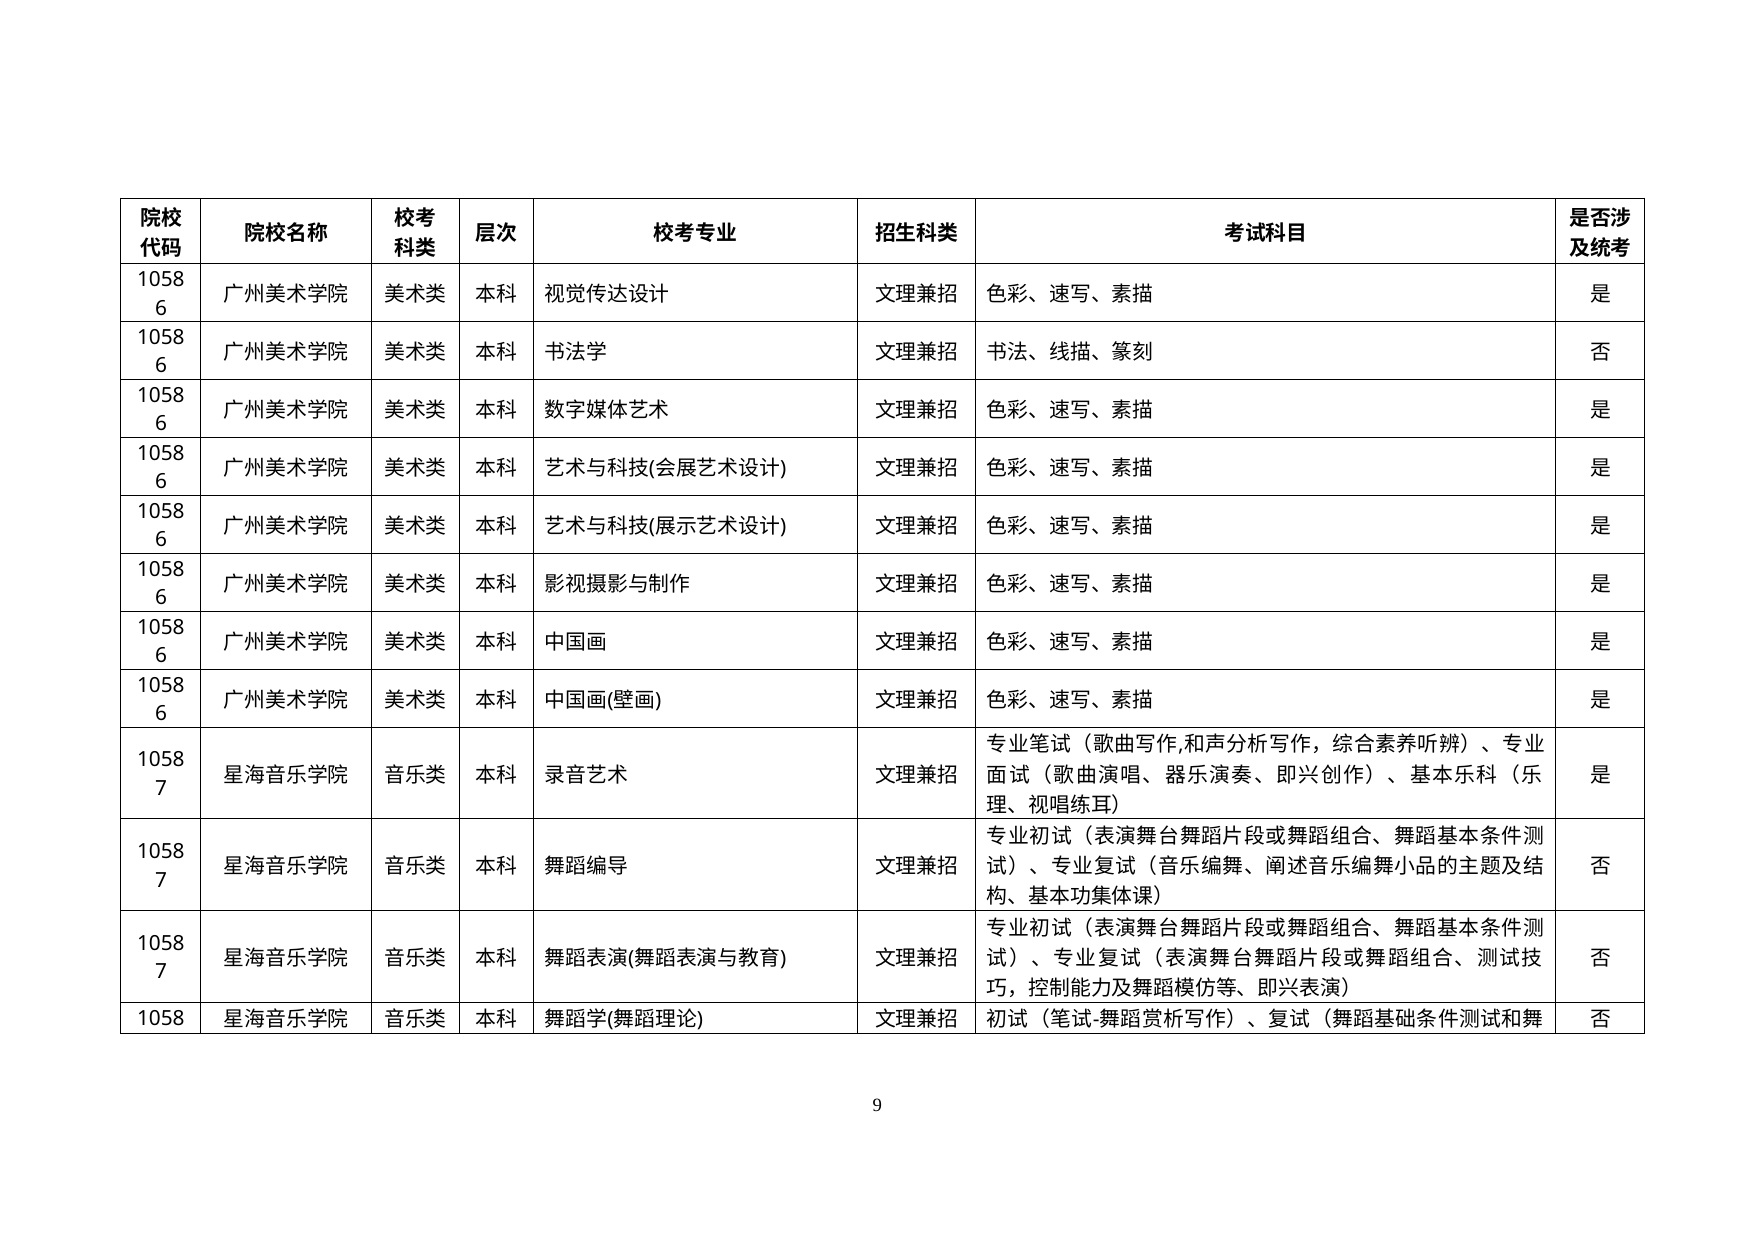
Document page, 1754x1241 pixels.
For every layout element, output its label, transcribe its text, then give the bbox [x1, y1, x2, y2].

table_cell 否 [1556, 911, 1644, 1002]
table_cell 专业初试（表演舞台舞蹈片段或舞蹈组合、舞蹈基本条件测试）、专业复试（表演舞台舞蹈片段或舞蹈组合、测试技巧，控制能力及舞蹈模仿等、即兴表演） [976, 911, 1555, 1002]
table_cell 本科 [460, 612, 533, 669]
table_cell 广州美术学院 [201, 380, 371, 437]
table_cell 文理兼招 [858, 612, 975, 669]
table_cell 否 [1556, 819, 1644, 910]
table_cell 美术类 [372, 380, 459, 437]
table_header 层次 [460, 199, 533, 263]
table_cell 专业笔试（歌曲写作,和声分析写作，综合素养听辨）、专业面试（歌曲演唱、器乐演奏、即兴创作）、基本乐科（乐理、视唱练耳） [976, 728, 1555, 818]
table_cell 10586 [121, 612, 200, 669]
table_cell 10586 [121, 438, 200, 495]
table_header 院校名称 [201, 199, 371, 263]
table_cell 10587 [121, 911, 200, 1002]
table_cell 本科 [460, 496, 533, 553]
table_cell 星海音乐学院 [201, 819, 371, 910]
table_cell 文理兼招 [858, 380, 975, 437]
table_cell 舞蹈编导 [534, 819, 857, 910]
table_header 招生科类 [858, 199, 975, 263]
table_cell 音乐类 [372, 911, 459, 1002]
table_cell 书法、线描、篆刻 [976, 322, 1555, 379]
table_cell 广州美术学院 [201, 612, 371, 669]
table_cell 文理兼招 [858, 322, 975, 379]
table_cell 10587 [121, 819, 200, 910]
table_cell 本科 [460, 911, 533, 1002]
table_header 校考 科类 [372, 199, 459, 263]
table_cell 文理兼招 [858, 670, 975, 727]
table_cell 广州美术学院 [201, 496, 371, 553]
table_cell 艺术与科技(展示艺术设计) [534, 496, 857, 553]
table_cell 音乐类 [372, 728, 459, 818]
table_cell 美术类 [372, 264, 459, 321]
table_cell 书法学 [534, 322, 857, 379]
table_cell 色彩、速写、素描 [976, 612, 1555, 669]
table_cell 是 [1556, 728, 1644, 818]
table_cell 文理兼招 [858, 1003, 975, 1033]
table_cell 中国画(壁画) [534, 670, 857, 727]
table_cell 10586 [121, 380, 200, 437]
table_cell 10587 [121, 1003, 200, 1033]
table_cell 文理兼招 [858, 264, 975, 321]
table_cell 文理兼招 [858, 554, 975, 611]
table_cell 广州美术学院 [201, 670, 371, 727]
table_cell 是 [1556, 612, 1644, 669]
table_cell 广州美术学院 [201, 264, 371, 321]
table_cell 广州美术学院 [201, 554, 371, 611]
table_cell 本科 [460, 554, 533, 611]
table_cell 美术类 [372, 322, 459, 379]
table_cell 美术类 [372, 670, 459, 727]
table_cell 色彩、速写、素描 [976, 380, 1555, 437]
table_cell 音乐类 [372, 819, 459, 910]
table_cell 美术类 [372, 496, 459, 553]
table_cell 10586 [121, 496, 200, 553]
table_cell 本科 [460, 264, 533, 321]
table_cell 10586 [121, 554, 200, 611]
table_cell 本科 [460, 728, 533, 818]
table_cell 艺术与科技(会展艺术设计) [534, 438, 857, 495]
table_cell 是 [1556, 554, 1644, 611]
table_cell 舞蹈学(舞蹈理论) [534, 1003, 857, 1033]
table_cell 本科 [460, 1003, 533, 1033]
table_cell 否 [1556, 322, 1644, 379]
table_cell 本科 [460, 819, 533, 910]
table_cell 文理兼招 [858, 496, 975, 553]
table_cell 色彩、速写、素描 [976, 264, 1555, 321]
table_cell 是 [1556, 670, 1644, 727]
table_cell 专业初试（表演舞台舞蹈片段或舞蹈组合、舞蹈基本条件测试）、专业复试（音乐编舞、阐述音乐编舞小品的主题及结构、基本功集体课） [976, 819, 1555, 910]
table_cell 初试（笔试-舞蹈赏析写作）、复试（舞蹈基础条件测试和舞蹈表演、专业对话） [976, 1003, 1555, 1033]
table_cell 文理兼招 [858, 819, 975, 910]
table_cell 文理兼招 [858, 911, 975, 1002]
table_cell 色彩、速写、素描 [976, 670, 1555, 727]
table_cell 中国画 [534, 612, 857, 669]
table_header 校考专业 [534, 199, 857, 263]
table_cell 美术类 [372, 438, 459, 495]
table_cell 数字媒体艺术 [534, 380, 857, 437]
table_cell 本科 [460, 670, 533, 727]
table_cell 10586 [121, 264, 200, 321]
table_cell 否 [1556, 1003, 1644, 1033]
table_header 考试科目 [976, 199, 1555, 263]
table_cell 影视摄影与制作 [534, 554, 857, 611]
table_cell 视觉传达设计 [534, 264, 857, 321]
table_cell 是 [1556, 438, 1644, 495]
table_cell 10587 [121, 728, 200, 818]
table_header 是否涉及统考 [1556, 199, 1644, 263]
table_cell 舞蹈表演(舞蹈表演与教育) [534, 911, 857, 1002]
table_cell 是 [1556, 496, 1644, 553]
table_cell 10586 [121, 670, 200, 727]
table_cell 星海音乐学院 [201, 1003, 371, 1033]
table_cell 10586 [121, 322, 200, 379]
table_cell 本科 [460, 322, 533, 379]
table_header 院校代码 [121, 199, 200, 263]
table_cell 色彩、速写、素描 [976, 438, 1555, 495]
table_cell 音乐类 [372, 1003, 459, 1033]
table_cell 本科 [460, 380, 533, 437]
table_cell 是 [1556, 380, 1644, 437]
table_cell 色彩、速写、素描 [976, 554, 1555, 611]
table_cell 文理兼招 [858, 728, 975, 818]
table_cell 文理兼招 [858, 438, 975, 495]
table_cell 星海音乐学院 [201, 911, 371, 1002]
table_cell 录音艺术 [534, 728, 857, 818]
table_cell 广州美术学院 [201, 322, 371, 379]
table_cell 是 [1556, 264, 1644, 321]
table_cell 美术类 [372, 612, 459, 669]
table_cell 星海音乐学院 [201, 728, 371, 818]
table_cell 色彩、速写、素描 [976, 496, 1555, 553]
table_cell 广州美术学院 [201, 438, 371, 495]
table_cell 本科 [460, 438, 533, 495]
table_cell 美术类 [372, 554, 459, 611]
